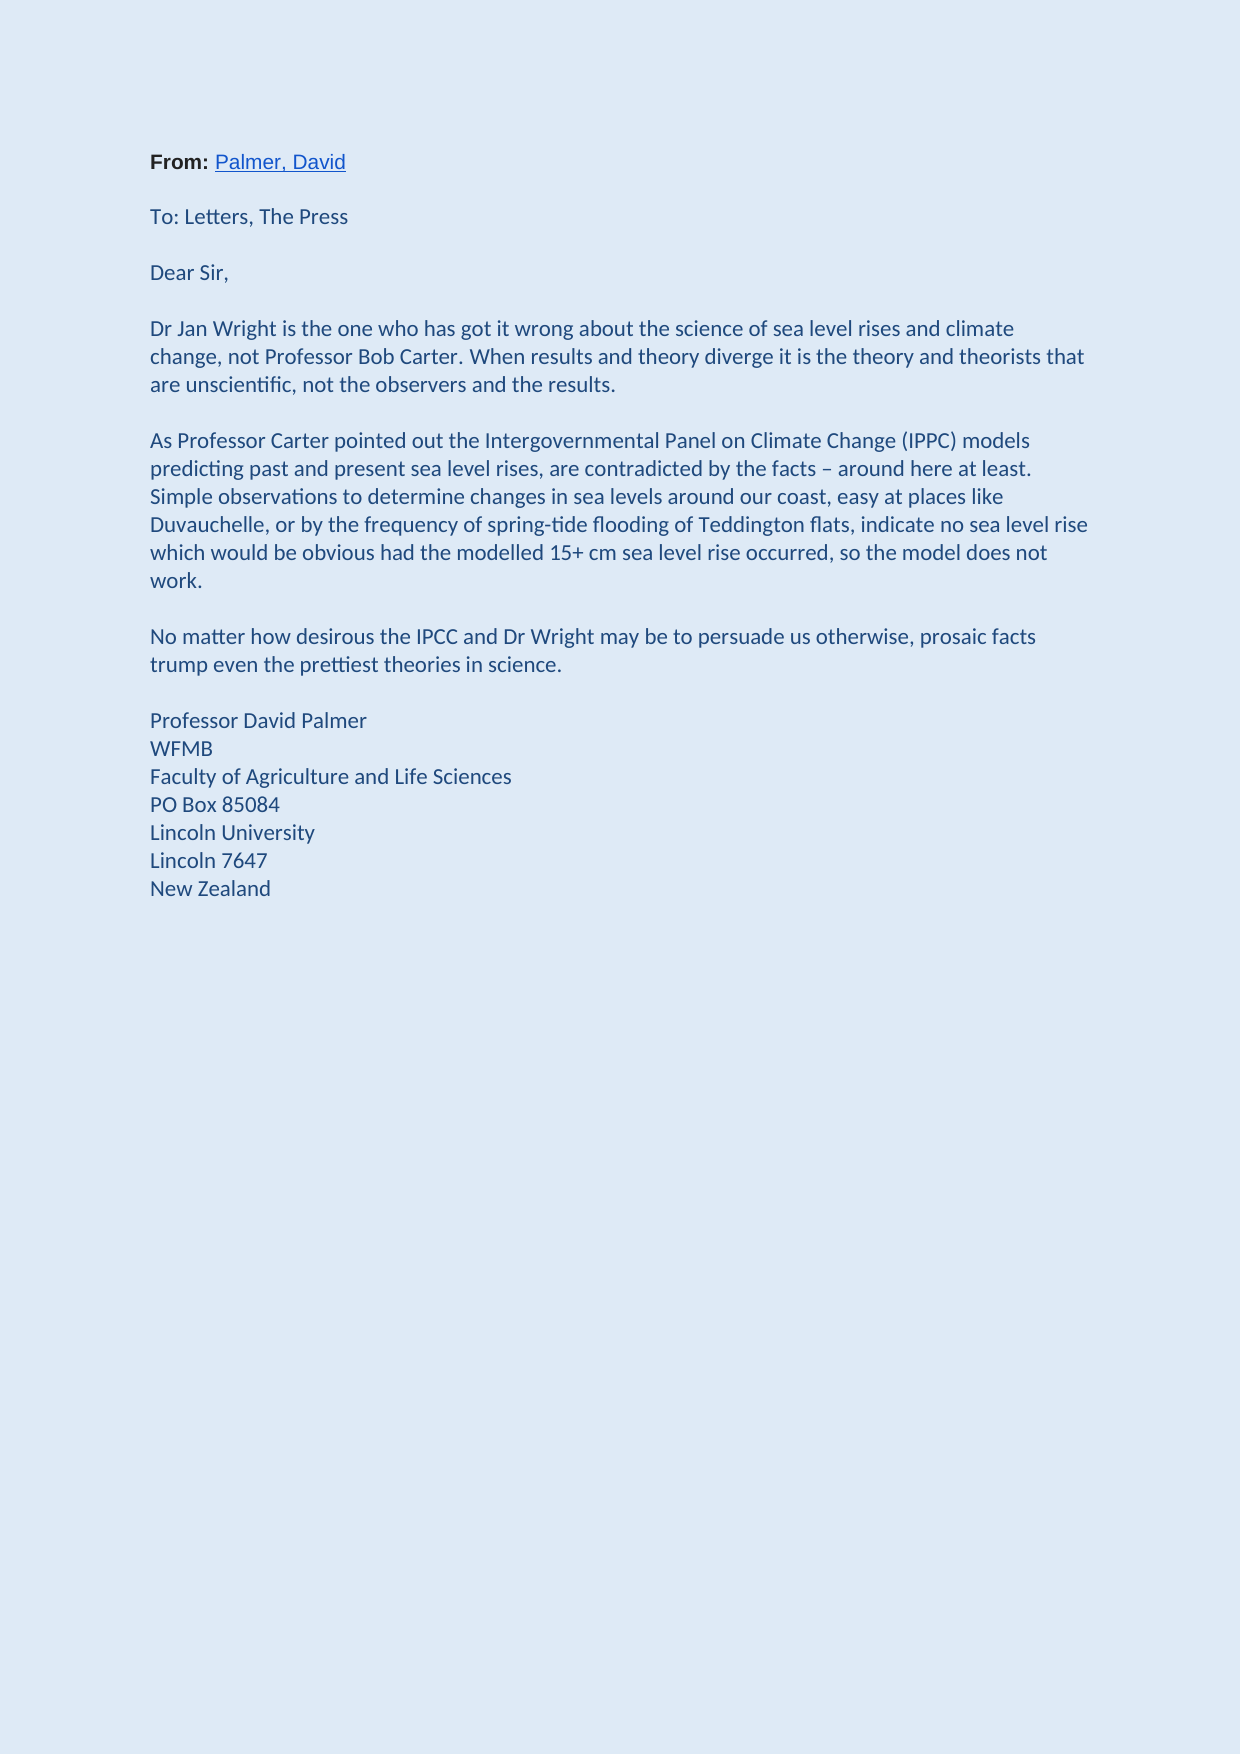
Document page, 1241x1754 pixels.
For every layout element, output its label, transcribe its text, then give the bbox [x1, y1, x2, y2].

text Lincoln University [150, 818, 1090, 846]
text Faculty of Agriculture and Life Sciences [150, 762, 1090, 790]
text As Professor Carter pointed out the Intergovernmental Panel on Climate Change (IPPC) models predicting past and present sea level rises, are contradicted by the facts – around here at least. Simple observations to determine changes in sea levels around our coast, easy at places like Duvauchelle, or by the frequency of spring-tide flooding of Teddington flats, indicate no sea level rise which would be obvious had the modelled 15+ cm sea level rise occurred, so the model does not work. [150, 426, 1090, 594]
text No matter how desirous the IPCC and Dr Wright may be to persuade us otherwise, prosaic facts trump even the prettiest theories in science. [150, 622, 1090, 678]
text Dr Jan Wright is the one who has got it wrong about the science of sea level rises and climate change, not Professor Bob Carter. When results and theory diverge it is the theory and theorists that are unscientific, not the observers and the results. [150, 314, 1090, 398]
text Lincoln 7647 [150, 846, 1090, 874]
text New Zealand [150, 874, 1090, 902]
text Professor David Palmer [150, 706, 1090, 734]
text PO Box 85084 [150, 790, 1090, 818]
text From: Palmer, David [150, 150, 1090, 174]
text Dear Sir, [150, 258, 1090, 286]
text To: Letters, The Press [150, 202, 1090, 230]
text WFMB [150, 734, 1090, 762]
